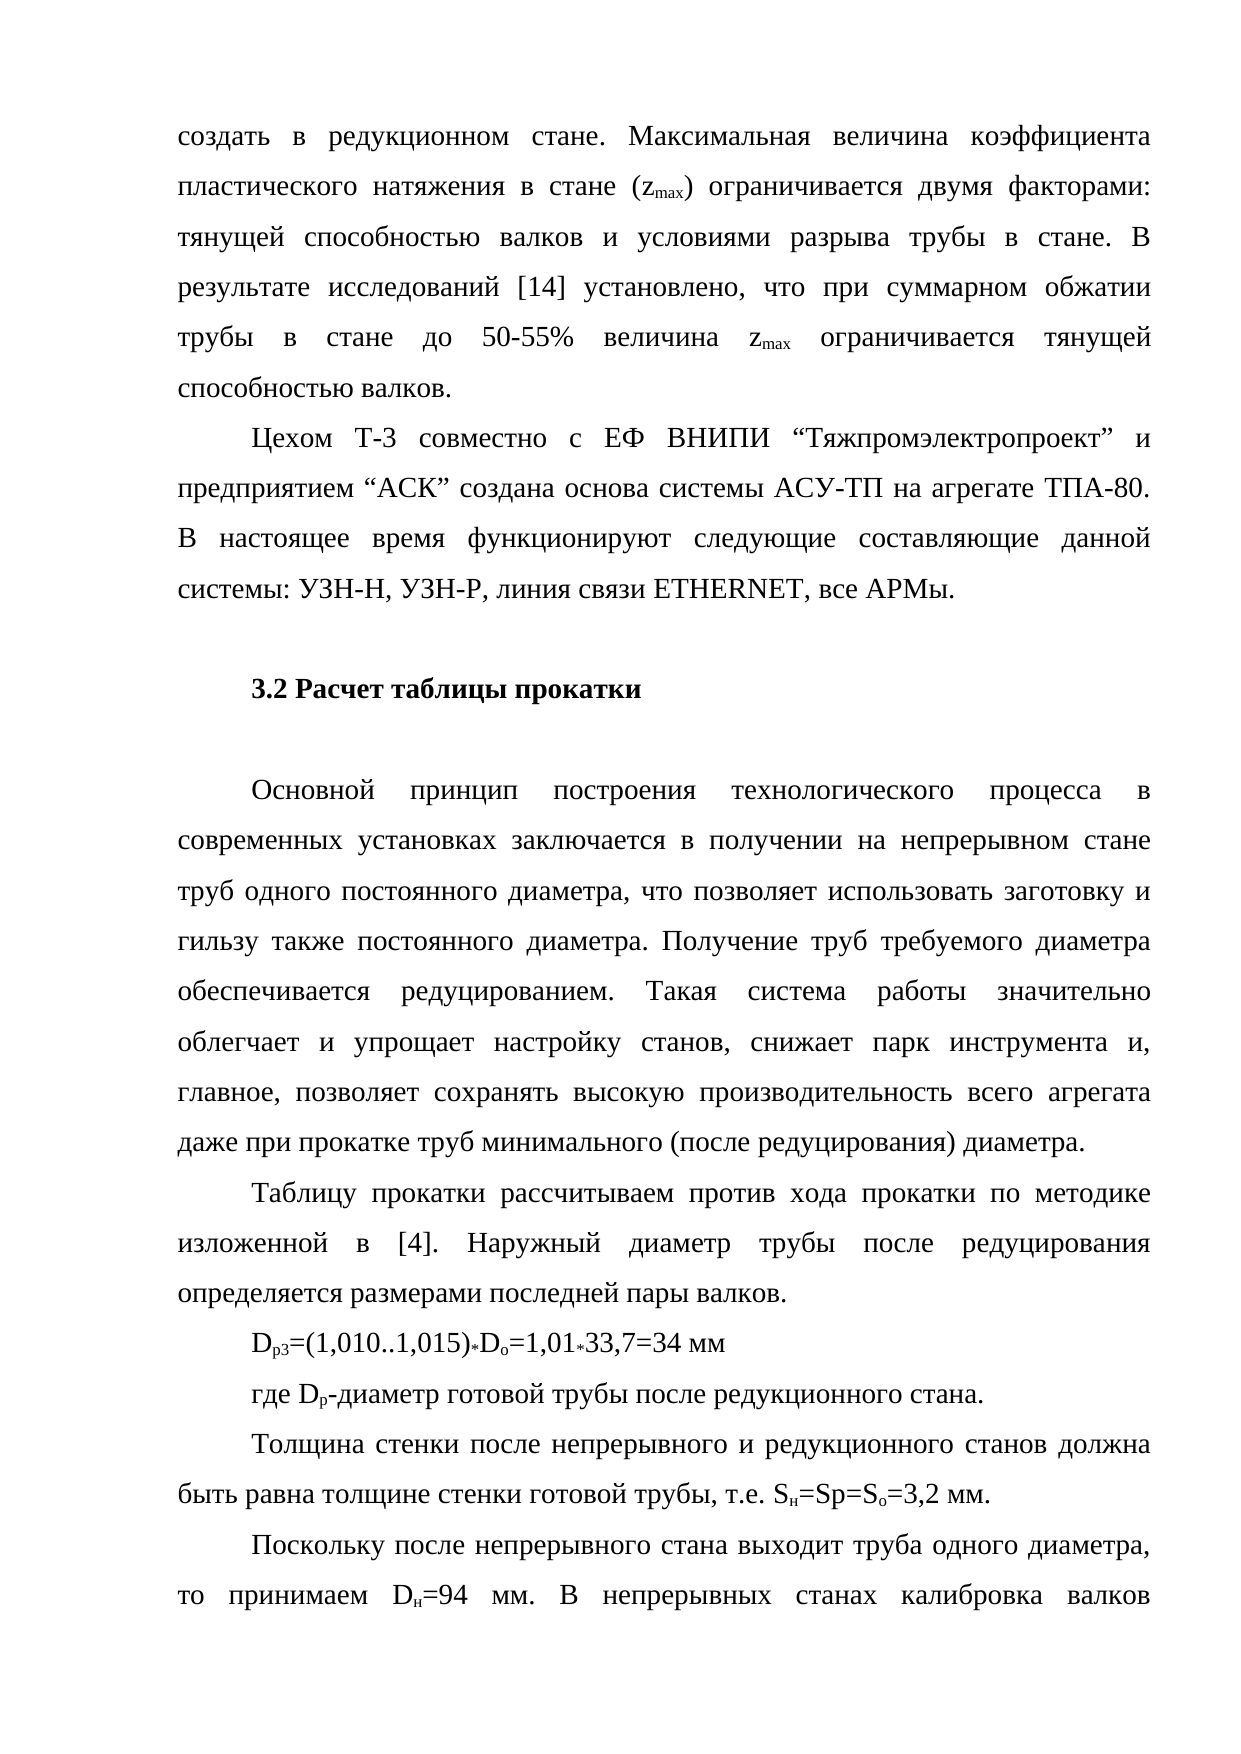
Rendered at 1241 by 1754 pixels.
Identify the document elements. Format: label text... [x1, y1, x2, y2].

text Таблицу прокатки рассчитываем против хода прокатки по методике изложенной в [4]. Наружный диаметр трубы после редуцирования определяется размерами последней пары валков. [177, 1175, 1152, 1309]
text Dp3=(1,010..1,015)*Do=1,01*33,7=34 мм [177, 1326, 1152, 1359]
subtitle Толщина стенки после непрерывного и редукционного станов должна быть равна толщине стенки готовой трубы, т.е. Sн=Sp=So=3,2 мм. [177, 1426, 1152, 1510]
text Основной принцип построения технологического процесса в современных установках заключается в получении на непрерывном стане труб одного постоянного диаметра, что позволяет использовать заготовку и гильзу также постоянного диаметра. Получение труб требуемого диаметра обеспечивается редуцированием. Такая система работы значительно облегчает и упрощает настройку станов, снижает парк инструмента и, главное, позволяет сохранять высокую производительность всего агрегата даже при прокатке труб минимального (после редуцирования) диаметра. [177, 772, 1152, 1158]
text 3.2 Расчет таблицы прокатки [177, 672, 1152, 705]
text где Dp-диаметр готовой трубы после редукционного стана. [177, 1376, 1152, 1409]
text Цехом Т-3 совместно с ЕФ ВНИПИ “Тяжпромэлектропроект” и предприятием “АСК” создана основа системы АСУ-ТП на агрегате ТПА-80. В настоящее время функционируют следующие составляющие данной системы: УЗН-Н, УЗН-Р, линия связи ETHERNET, все АРМы. [177, 420, 1152, 604]
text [177, 1527, 1152, 1611]
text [177, 118, 1152, 403]
